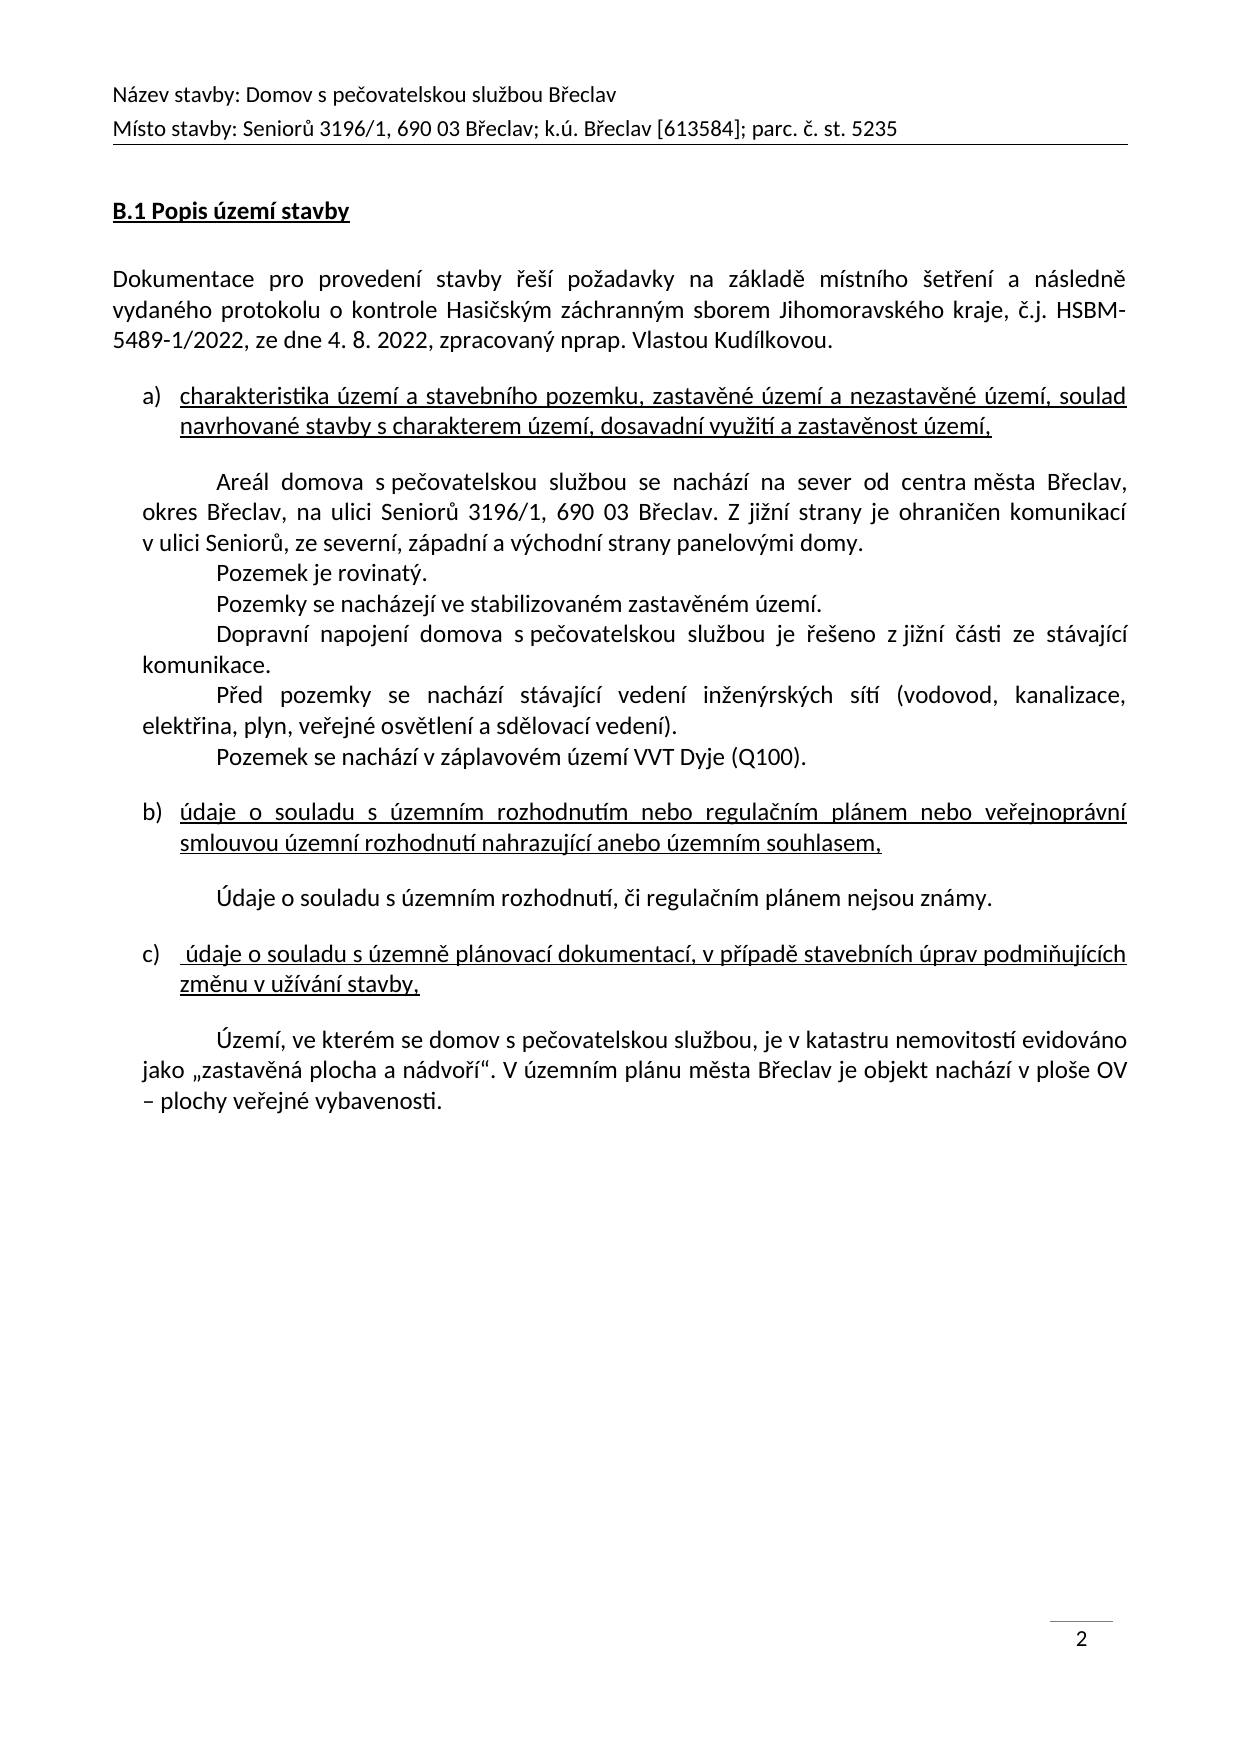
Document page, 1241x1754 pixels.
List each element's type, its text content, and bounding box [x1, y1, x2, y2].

text Dokumentace pro provedení stavby řeší požadavky na základě místního šetření a následně vydaného protokolu o kontrole Hasičským záchranným sborem Jihomoravského kraje, č.j. HSBM-5489-1/2022, ze dne 4. 8. 2022, zpracovaný nprap. Vlastou Kudílkovou. [112, 263, 1128, 355]
text Areál domova s pečovatelskou službou se nachází na sever od centra města Břeclav, okres Břeclav, na ulici Seniorů 3196/1, 690 03 Břeclav. Z jižní strany je ohraničen komunikací v ulici Seniorů, ze severní, západní a východní strany panelovými domy. [142, 466, 1128, 558]
text Pozemky se nacházejí ve stabilizovaném zastavěném území. [142, 588, 1128, 619]
list údaje o souladu s územním rozhodnutím nebo regulačním plánem nebo veřejnoprávní smlouvou územní rozhodnutí nahrazující anebo územním souhlasem, [142, 796, 1128, 857]
text Pozemek se nachází v záplavovém území VVT Dyje (Q100). [142, 741, 1128, 771]
text Údaje o souladu s územním rozhodnutí, či regulačním plánem nejsou známy. [142, 882, 1128, 913]
text Pozemek je rovinatý. [142, 558, 1128, 588]
text Dopravní napojení domova s pečovatelskou službou je řešeno z jižní části ze stávající komunikace. [142, 619, 1128, 680]
list údaje o souladu s územně plánovací dokumentací, v případě stavebních úprav podmiňujících změnu v užívání stavby, [142, 938, 1128, 999]
list charakteristika území a stavebního pozemku, zastavěné území a nezastavěné území, soulad navrhované stavby s charakterem území, dosavadní využití a zastavěnost území, [142, 380, 1128, 441]
text B.1 Popis území stavby [112, 195, 1128, 226]
text Území, ve kterém se domov s pečovatelskou službou, je v katastru nemovitostí evidováno jako „zastavěná plocha a nádvoří“. V územním plánu města Břeclav je objekt nachází v ploše OV – plochy veřejné vybavenosti. [142, 1024, 1128, 1115]
text Před pozemky se nachází stávající vedení inženýrských sítí (vodovod, kanalizace, elektřina, plyn, veřejné osvětlení a sdělovací vedení). [142, 680, 1128, 741]
